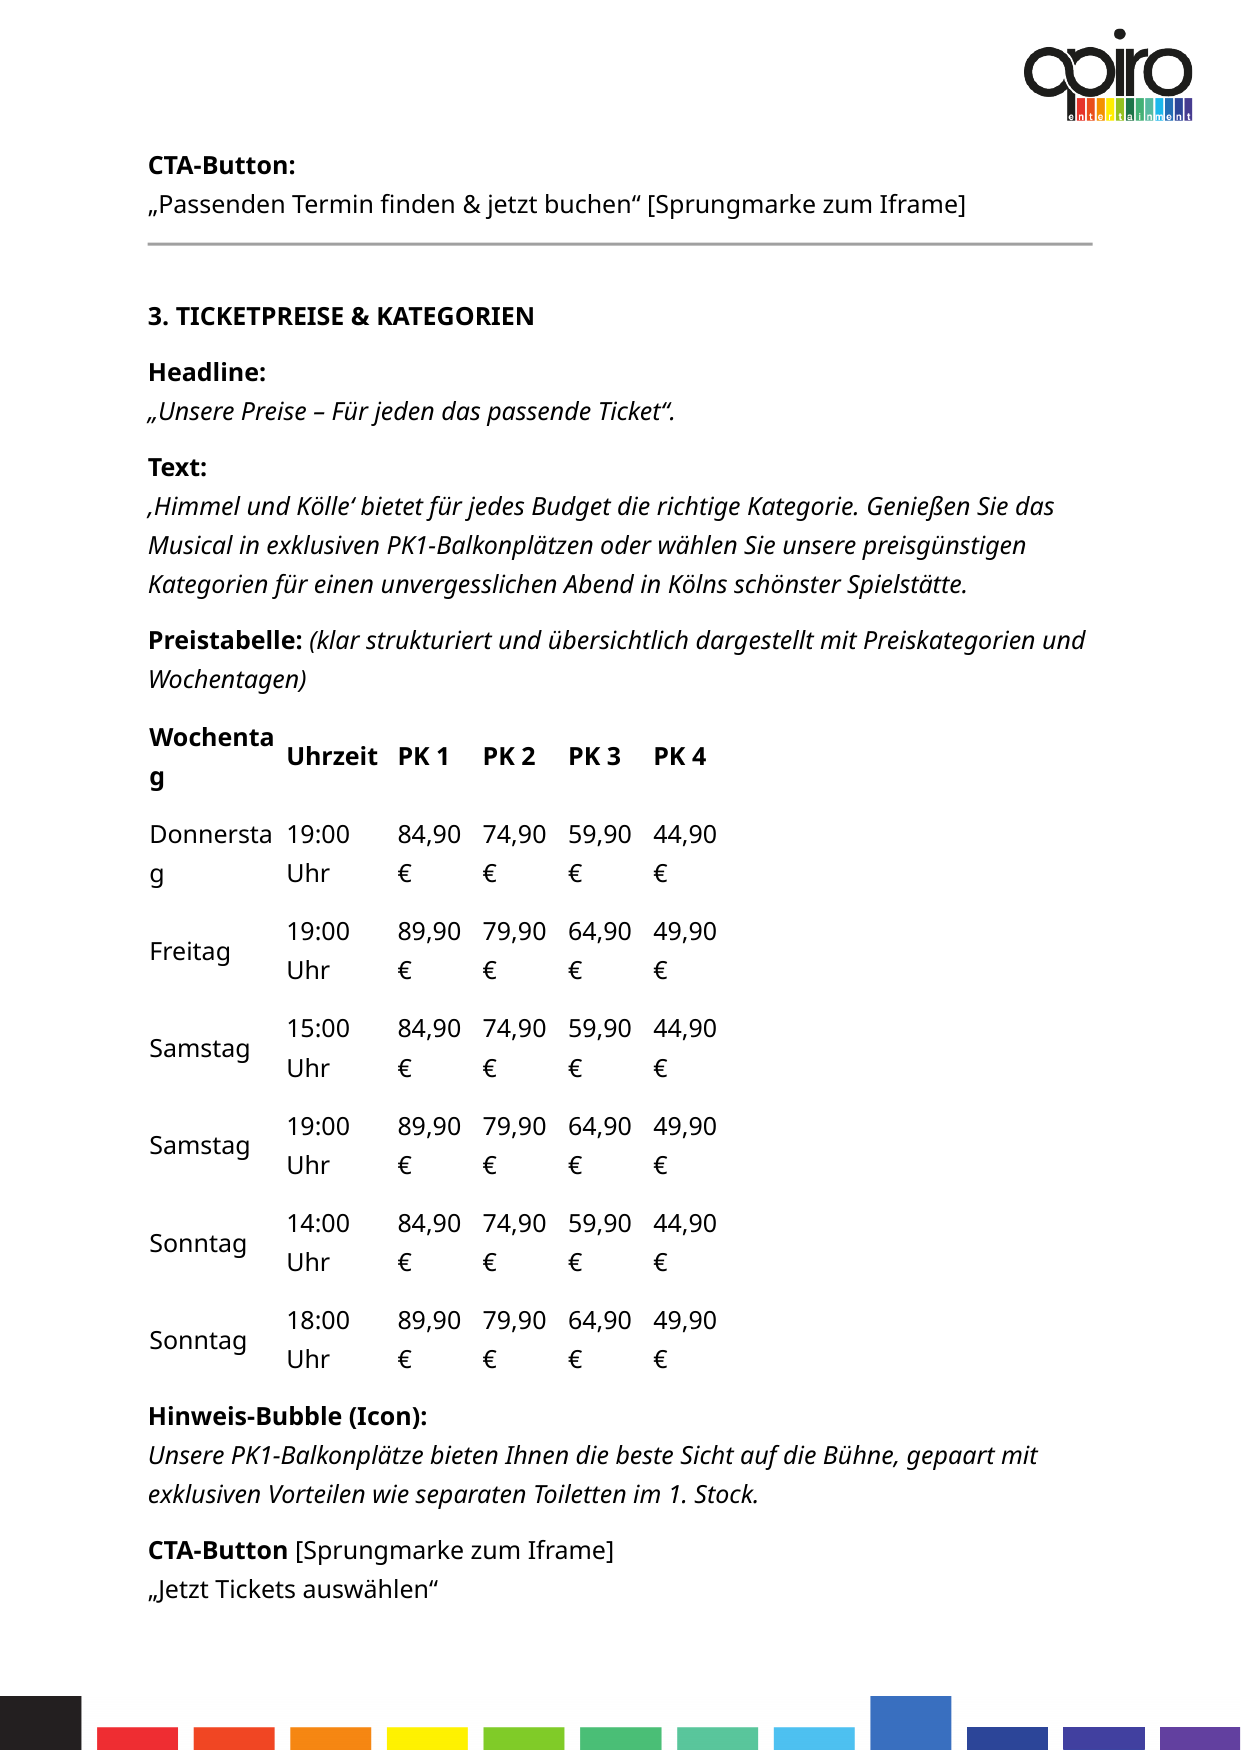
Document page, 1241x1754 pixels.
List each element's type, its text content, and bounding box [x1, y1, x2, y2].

table_cell 64,90 € [566, 1301, 652, 1399]
table_cell 64,90 € [566, 912, 652, 1009]
table_cell 14:00 Uhr [285, 1204, 396, 1301]
table_cell Donnerstag [148, 815, 284, 912]
text CTA-Button: „Passenden Termin finden & jetzt buchen“ [Sprungmarke zum Iframe] [148, 148, 1093, 221]
table_header PK 4 [652, 718, 738, 815]
table_cell 79,90 € [481, 1301, 566, 1399]
table_cell 74,90 € [481, 1204, 566, 1301]
table_cell Samstag [148, 1107, 284, 1204]
text CTA-Button [Sprungmarke zum Iframe] „Jetzt Tickets auswählen“ [148, 1533, 1093, 1606]
table_cell 79,90 € [481, 912, 566, 1009]
text Text: ‚Himmel und Kölle‘ bietet für jedes Budget die richtige Kategorie. Genießen Sie das Musical in exklusiven PK1-Balkonplätzen oder wählen Sie unsere preisgünstigen Kategorien für einen unvergesslichen Abend in Kölns schönster Spielstätte. [148, 449, 1093, 601]
table_cell 44,90 € [652, 1010, 738, 1107]
table_cell 79,90 € [481, 1107, 566, 1204]
picture [0, 1696, 1241, 1750]
text 3. TICKETPREISE & KATEGORIEN [148, 298, 1093, 332]
picture [1023, 28, 1193, 140]
table_cell Sonntag [148, 1301, 284, 1399]
table_cell 74,90 € [481, 815, 566, 912]
table_cell Sonntag [148, 1204, 284, 1301]
table_header Wochentag [148, 718, 284, 815]
table_cell 15:00 Uhr [285, 1010, 396, 1107]
table_cell 49,90 € [652, 1107, 738, 1204]
table_cell 74,90 € [481, 1010, 566, 1107]
table_cell 44,90 € [652, 815, 738, 912]
table_cell 49,90 € [652, 912, 738, 1009]
table_cell 18:00 Uhr [285, 1301, 396, 1399]
table_cell 59,90 € [566, 815, 652, 912]
table_header PK 3 [566, 718, 652, 815]
table_header PK 1 [396, 718, 481, 815]
table_cell 89,90 € [396, 912, 481, 1009]
table_cell 49,90 € [652, 1301, 738, 1399]
text Preistabelle: (klar strukturiert und übersichtlich dargestellt mit Preiskategorien und Wochentagen) [148, 623, 1093, 696]
table_cell 89,90 € [396, 1301, 481, 1399]
table_cell 64,90 € [566, 1107, 652, 1204]
table_cell 59,90 € [566, 1204, 652, 1301]
table_cell 89,90 € [396, 1107, 481, 1204]
table_cell 19:00 Uhr [285, 912, 396, 1009]
table_cell 59,90 € [566, 1010, 652, 1107]
table_cell Freitag [148, 912, 284, 1009]
text Hinweis-Bubble (Icon): Unsere PK1-Balkonplätze bieten Ihnen die beste Sicht auf die Bühne, gepaart mit exklusiven Vorteilen wie separaten Toiletten im 1. Stock. [148, 1399, 1093, 1511]
table_cell 84,90 € [396, 1204, 481, 1301]
table_cell 19:00 Uhr [285, 815, 396, 912]
text Headline: „Unsere Preise – Für jeden das passende Ticket“. [148, 354, 1093, 427]
table_header PK 2 [481, 718, 566, 815]
table_cell 84,90 € [396, 1010, 481, 1107]
table_cell 84,90 € [396, 815, 481, 912]
table_header Uhrzeit [285, 718, 396, 815]
table_cell 19:00 Uhr [285, 1107, 396, 1204]
table_cell 44,90 € [652, 1204, 738, 1301]
table_cell Samstag [148, 1010, 284, 1107]
